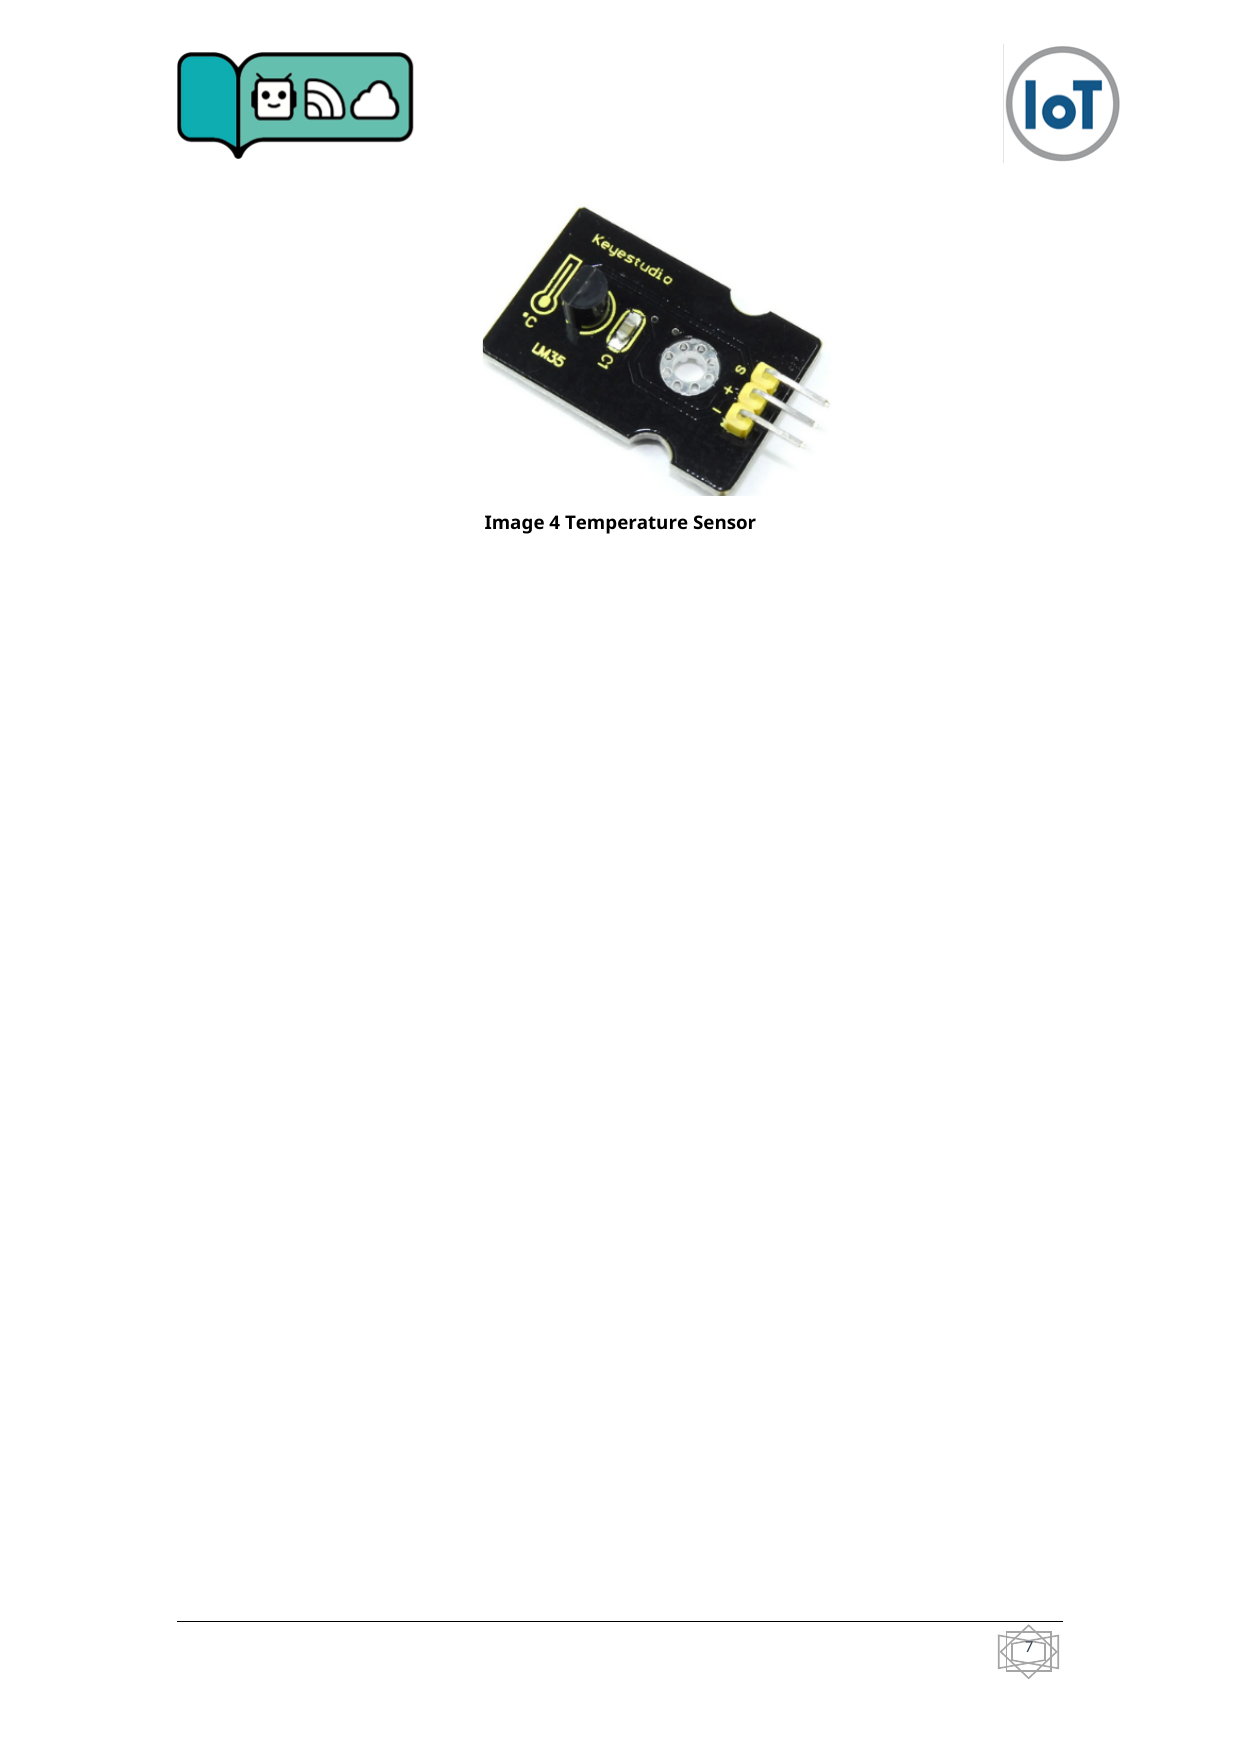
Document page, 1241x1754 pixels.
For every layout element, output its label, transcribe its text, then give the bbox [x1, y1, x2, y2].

text Image 4 Temperature Sensor [177, 509, 1063, 535]
picture [177, 44, 1122, 163]
picture [482, 177, 832, 496]
